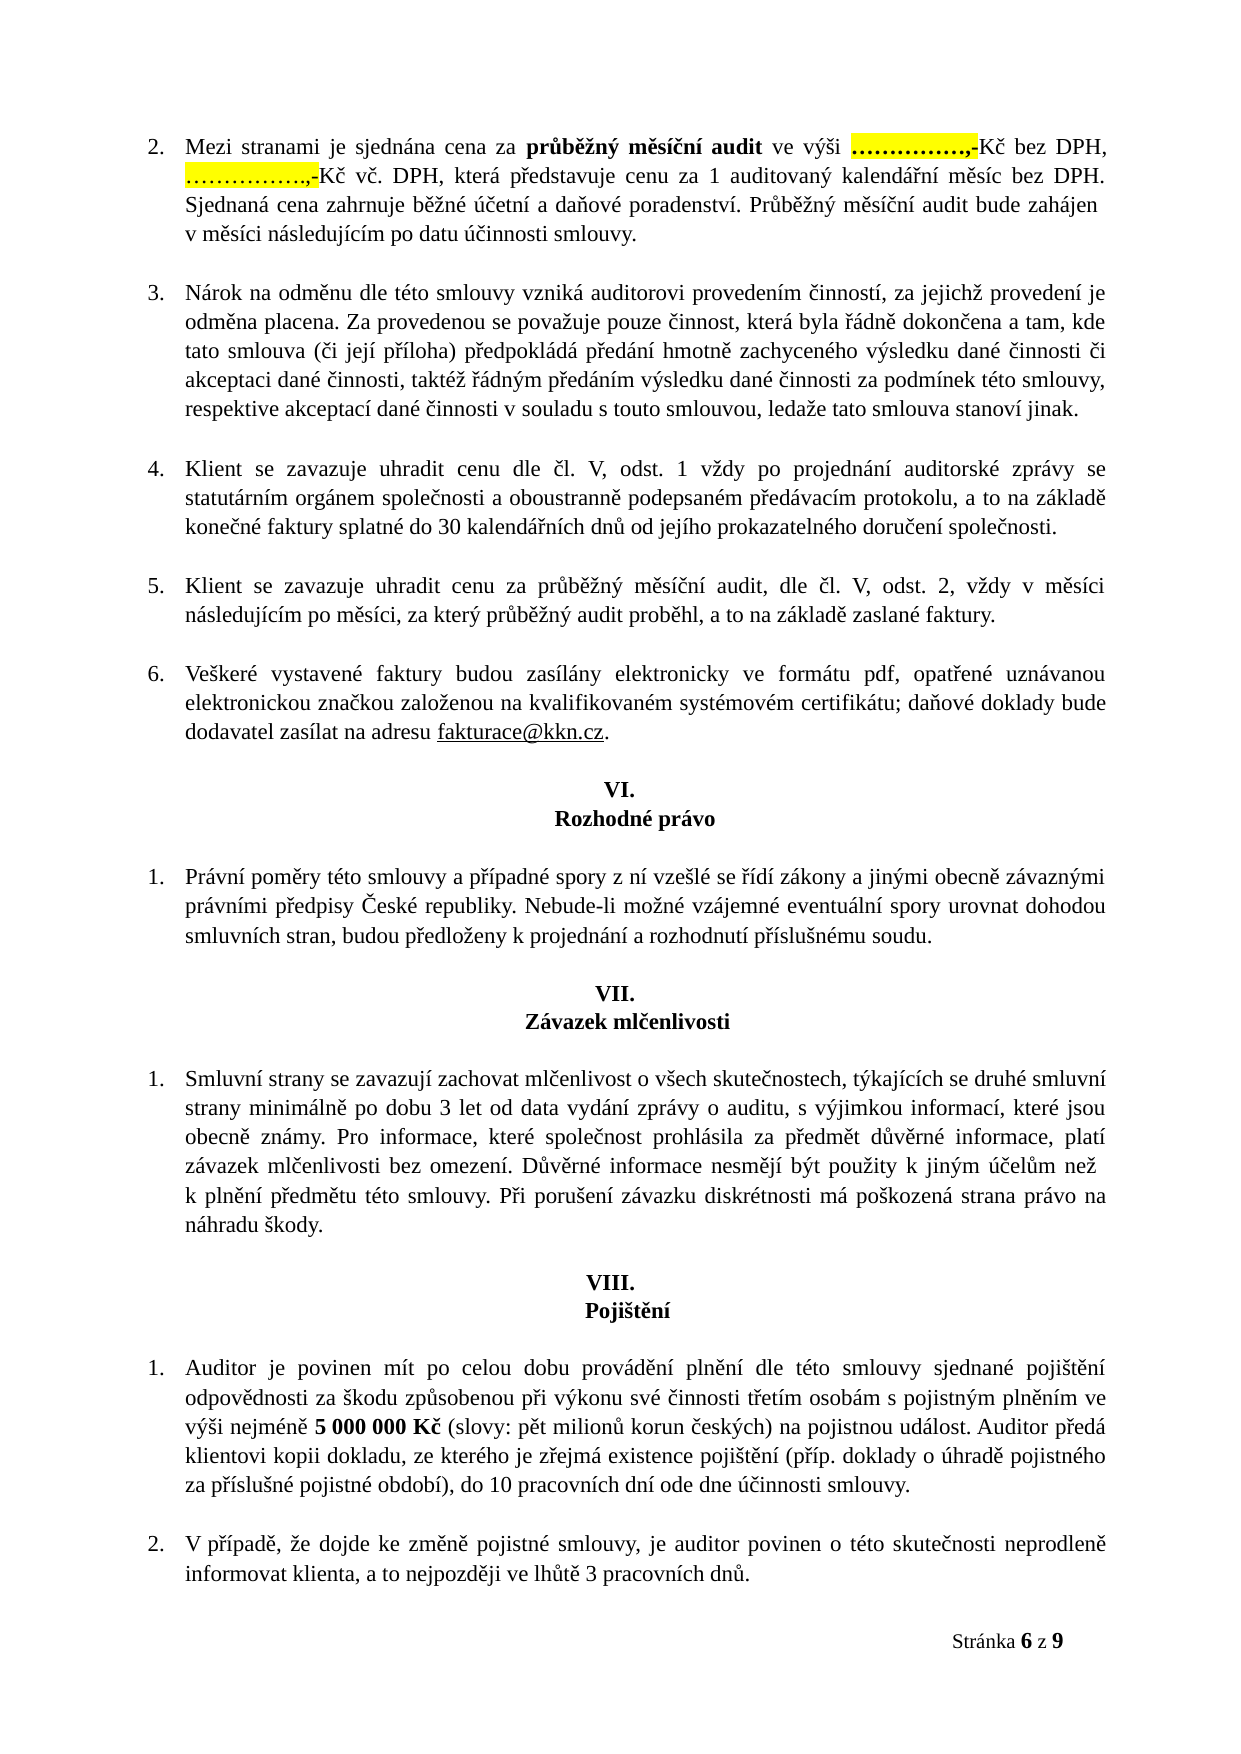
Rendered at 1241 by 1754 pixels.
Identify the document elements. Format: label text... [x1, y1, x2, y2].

list Auditor je povinen mít po celou dobu provádění plnění dle této smlouvy sjednané pojištění odpovědnosti za škodu způsobenou při výkonu své činnosti třetím osobám s pojistným plněním ve výši nejméně 5 000 000 Kč (slovy: pět milionů korun českých) na pojistnou událost. Auditor předá klientovi kopii dokladu, ze kterého je zřejmá existence pojištění (příp. doklady o úhradě pojistného za příslušné pojistné období), do 10 pracovních dní ode dne účinnosti smlouvy. [147, 1354, 1107, 1497]
list Veškeré vystavené faktury budou zasílány elektronicky ve formátu pdf, opatřené uznávanou elektronickou značkou založenou na kvalifikovaném systémovém certifikátu; daňové doklady bude dodavatel zasílat na adresu fakturace@kkn.cz. [147, 660, 1107, 744]
list Pojištění [147, 1297, 1107, 1324]
list Rozhodné právo [162, 805, 1107, 831]
list Klient se zavazuje uhradit cenu dle čl. V, odst. 1 vždy po projednání auditorské zprávy se statutárním orgánem společnosti a oboustranně podepsaném předávacím protokolu, a to na základě konečné faktury splatné do 30 kalendářních dnů od jejího prokazatelného doručení společnosti. [147, 454, 1107, 539]
list Smluvní strany se zavazují zachovat mlčenlivost o všech skutečnostech, týkajících se druhé smluvní strany minimálně po dobu 3 let od data vydání zprávy o auditu, s výjimkou informací, které jsou obecně známy. Pro informace, které společnost prohlásila za předmět důvěrné informace, platí závazek mlčenlivosti bez omezení. Důvěrné informace nesmějí být použity k jiným účelům než k plnění předmětu této smlouvy. Při porušení závazku diskrétnosti má poškozená strana právo na náhradu škody. [147, 1065, 1107, 1237]
list Nárok na odměnu dle této smlouvy vzniká auditorovi provedením činností, za jejichž provedení je odměna placena. Za provedenou se považuje pouze činnost, která byla řádně dokončena a tam, kde tato smlouva (či její příloha) předpokládá předání hmotně zachyceného výsledku dané činnosti či akceptaci dané činnosti, taktéž řádným předáním výsledku dané činnosti za podmínek této smlouvy, respektive akceptací dané činnosti v souladu s touto smlouvou, ledaže tato smlouva stanoví jinak. [147, 278, 1107, 422]
list Závazek mlčenlivosti [147, 1008, 1107, 1034]
list Právní poměry této smlouvy a případné spory z ní vzešlé se řídí zákony a jinými obecně závaznými právními předpisy České republiky. Nebude-li možné vzájemné eventuální spory urovnat dohodou smluvních stran, budou předloženy k projednání a rozhodnutí příslušnému soudu. [147, 863, 1107, 948]
list V případě, že dojde ke změně pojistné smlouvy, je auditor povinen o této skutečnosti neprodleně informovat klienta, a to nejpozději ve lhůtě 3 pracovních dnů. [147, 1530, 1107, 1586]
list Klient se zavazuje uhradit cenu za průběžný měsíční audit, dle čl. V, odst. 2, vždy v měsíci následujícím po měsíci, za který průběžný audit proběhl, a to na základě zaslané faktury. [147, 572, 1107, 628]
list Mezi stranami je sjednána cena za průběžný měsíční audit ve výši ……………,-Kč bez DPH, …………….,-Kč vč. DPH, která představuje cenu za 1 auditovaný kalendářní měsíc bez DPH. Sjednaná cena zahrnuje běžné účetní a daňové poradenství. Průběžný měsíční audit bude zahájen v měsíci následujícím po datu účinnosti smlouvy. [147, 133, 1107, 247]
